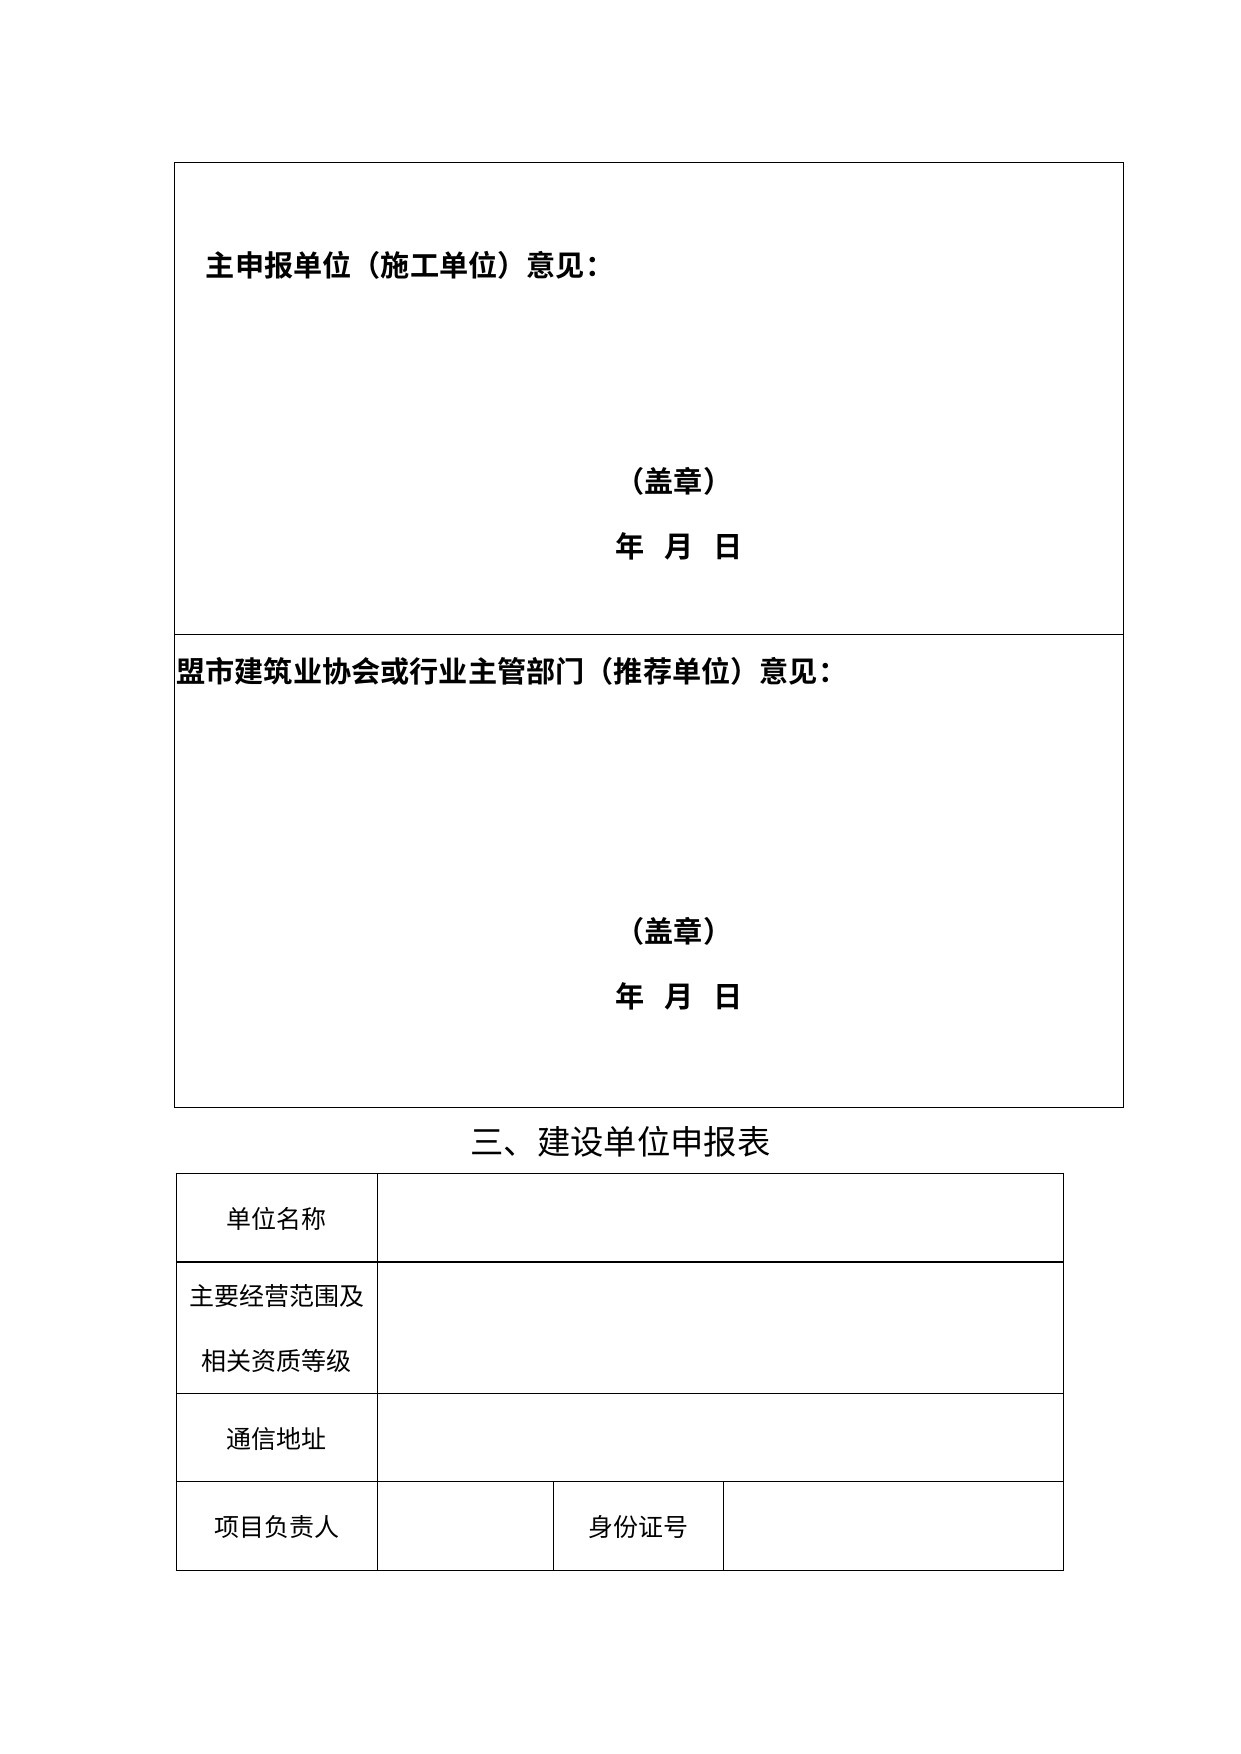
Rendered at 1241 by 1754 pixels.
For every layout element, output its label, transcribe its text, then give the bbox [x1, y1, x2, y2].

table_cell 主申报单位（施工单位）意见： （盖章） 年 月 日 [175, 163, 1123, 634]
table_cell [378, 1482, 553, 1569]
table_cell 通信地址 [177, 1394, 377, 1481]
table_cell [378, 1394, 1063, 1481]
table_cell 盟市建筑业协会或行业主管部门（推荐单位）意见： （盖章） 年 月 日 [175, 635, 1123, 1107]
table_cell [724, 1482, 1063, 1569]
table_header 单位名称 [177, 1174, 377, 1261]
text 三、建设单位申报表 [187, 1108, 1053, 1173]
table_cell 身份证号 [554, 1482, 723, 1569]
table_header [378, 1174, 1063, 1261]
table_cell [378, 1263, 1063, 1392]
table_cell 项目负责人 [177, 1482, 377, 1569]
table_cell 主要经营范围及相关资质等级 [177, 1263, 377, 1392]
